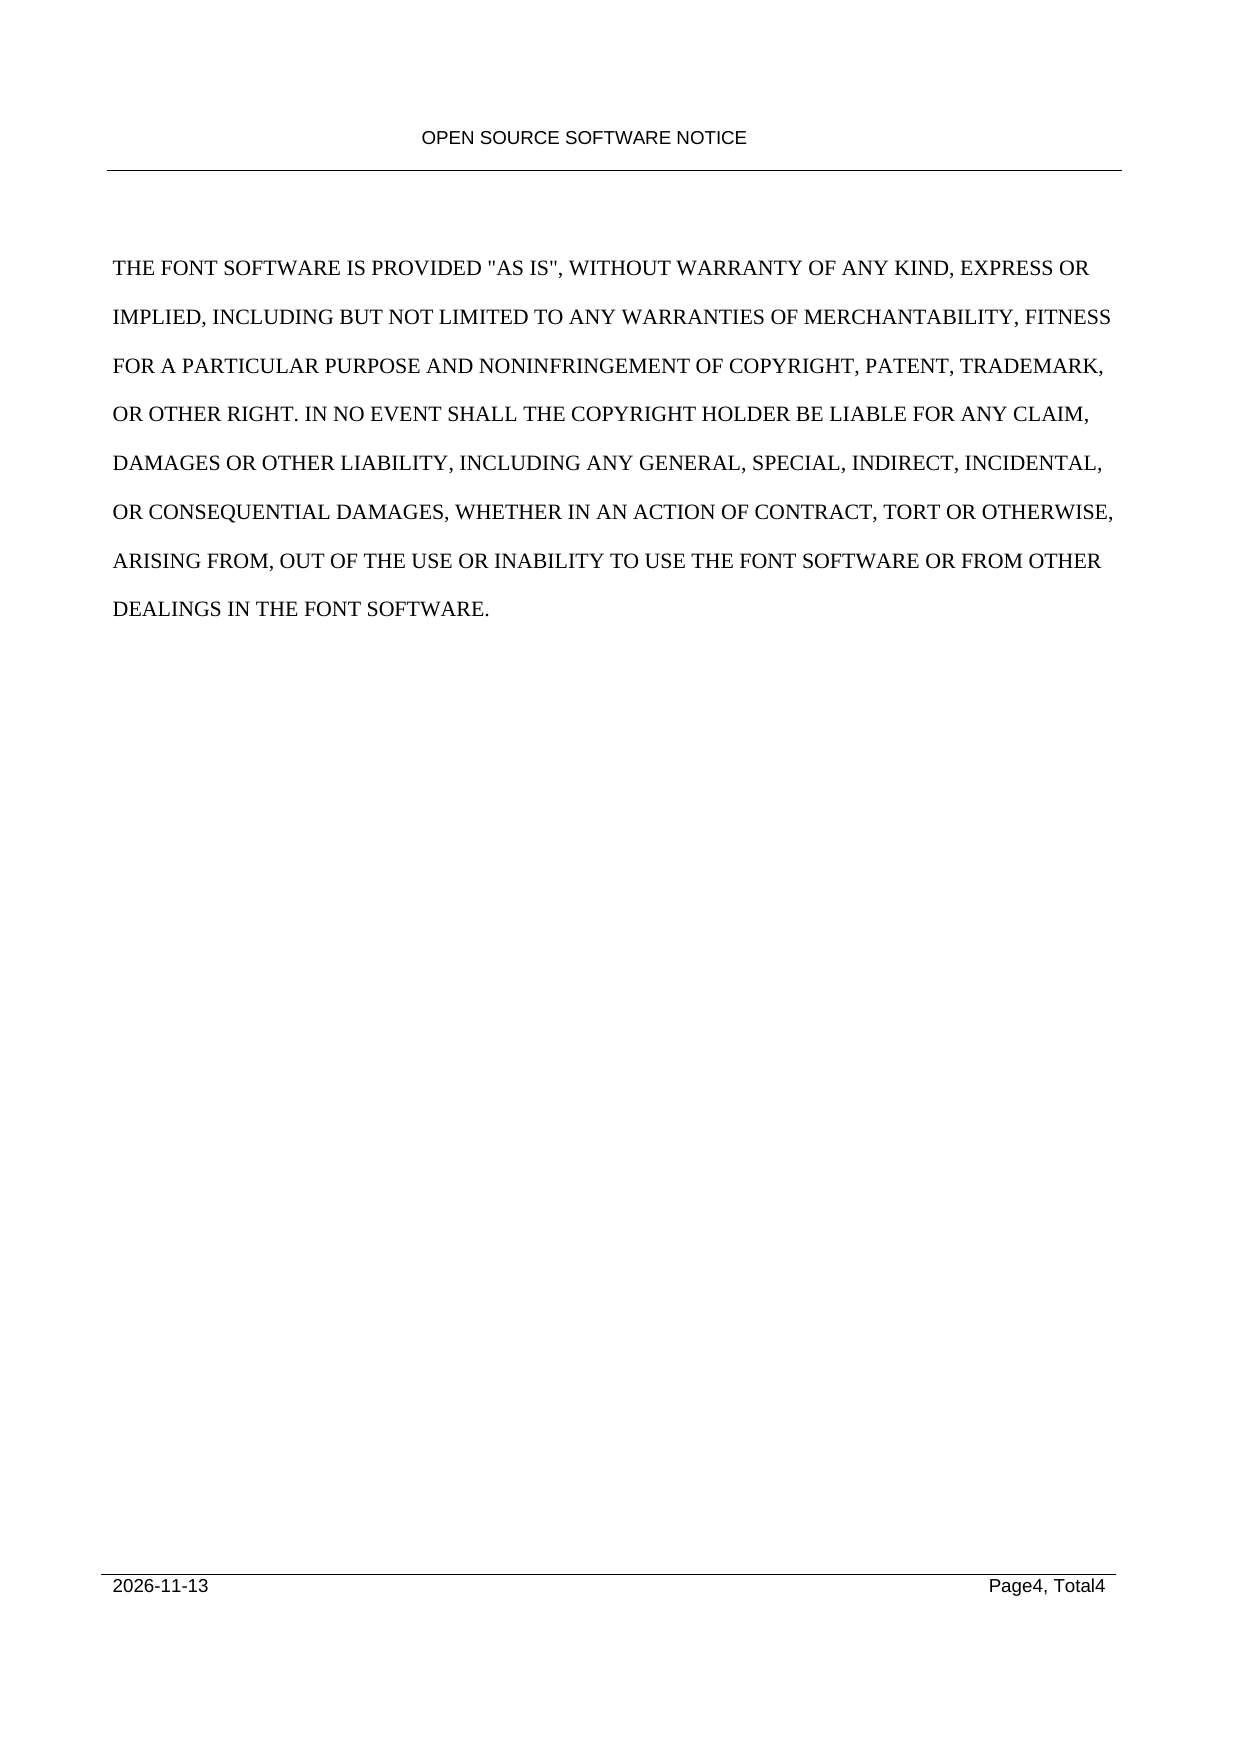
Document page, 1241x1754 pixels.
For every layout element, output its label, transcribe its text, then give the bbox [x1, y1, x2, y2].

text THE FONT SOFTWARE IS PROVIDED "AS IS", WITHOUT WARRANTY OF ANY KIND, EXPRESS OR IMPLIED, INCLUDING BUT NOT LIMITED TO ANY WARRANTIES OF MERCHANTABILITY, FITNESS FOR A PARTICULAR PURPOSE AND NONINFRINGEMENT OF COPYRIGHT, PATENT, TRADEMARK, OR OTHER RIGHT. IN NO EVENT SHALL THE COPYRIGHT HOLDER BE LIABLE FOR ANY CLAIM, DAMAGES OR OTHER LIABILITY, INCLUDING ANY GENERAL, SPECIAL, INDIRECT, INCIDENTAL, OR CONSEQUENTIAL DAMAGES, WHETHER IN AN ACTION OF CONTRACT, TORT OR OTHERWISE, ARISING FROM, OUT OF THE USE OR INABILITY TO USE THE FONT SOFTWARE OR FROM OTHER DEALINGS IN THE FONT SOFTWARE. [112, 251, 1128, 625]
